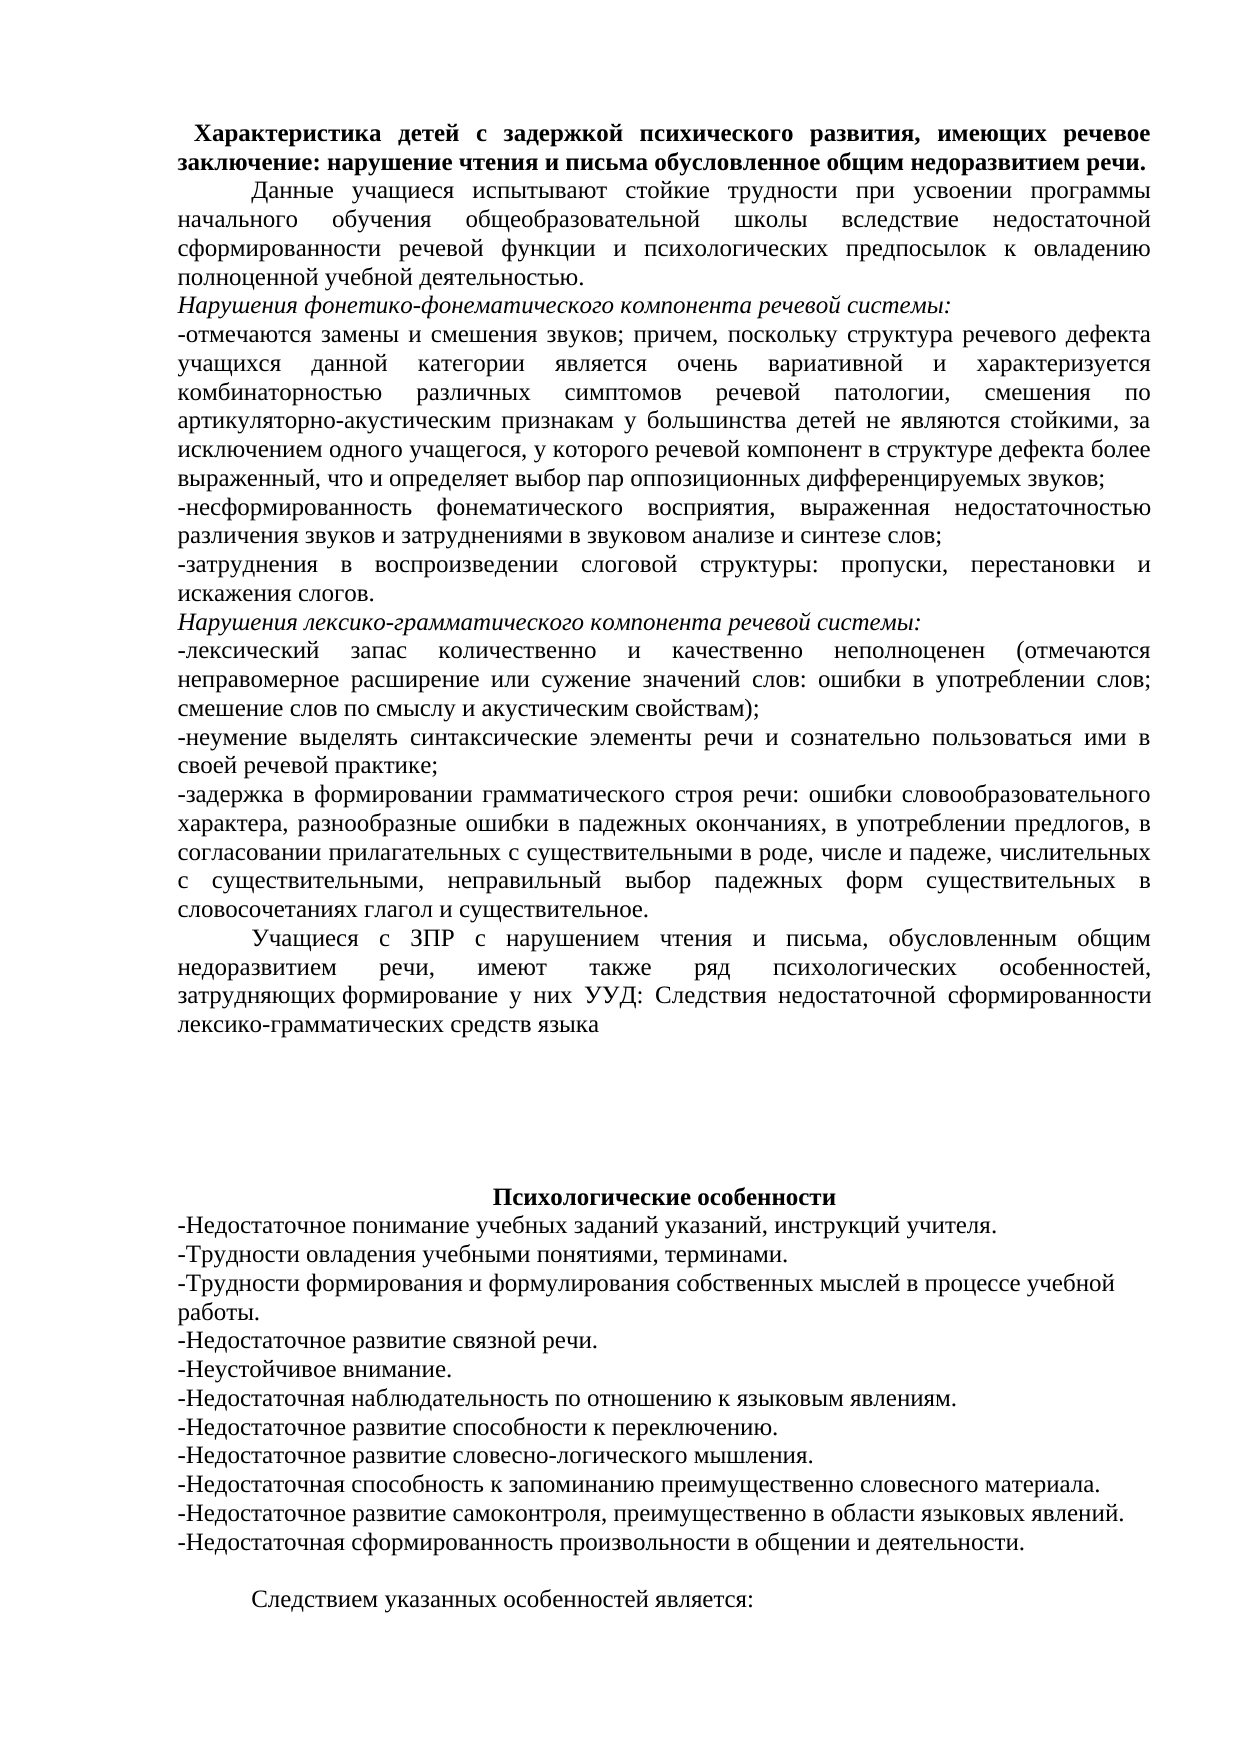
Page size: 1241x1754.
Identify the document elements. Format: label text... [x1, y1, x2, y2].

text Психологические особенности [177, 1182, 1152, 1211]
text Данные учащиеся испытывают стойкие трудности при усвоении программы начального обучения общеобразовательной школы вследствие недостаточной сформированности речевой функции и психологических предпосылок к овладению полноценной учебной деятельностью. [177, 176, 1152, 291]
text -Трудности овладения учебными понятиями, терминами. [177, 1239, 1152, 1268]
text -Недостаточная способность к запоминанию преимущественно словесного материала. [177, 1469, 1152, 1498]
text Учащиеся с ЗПР с нарушением чтения и письма, обусловленным общим недоразвитием речи, имеют также ряд психологических особенностей, затрудняющих формирование у них УУД: Следствия недостаточной сформированности лексико-грамматических средств языка [177, 923, 1152, 1038]
text -Недостаточное понимание учебных заданий указаний, инструкций учителя. [177, 1211, 1152, 1239]
text -неумение выделять синтаксические элементы речи и сознательно пользоваться ими в своей речевой практике; [177, 722, 1152, 779]
text -Недостаточное развитие самоконтроля, преимущественно в области языковых явлений. [177, 1498, 1152, 1527]
text Нарушения лексико-грамматического компонента речевой системы: [177, 607, 1152, 636]
text -Недостаточное развитие словесно-логического мышления. [177, 1441, 1152, 1469]
text Следствием указанных особенностей является: [177, 1584, 1152, 1613]
text -отмечаются замены и смешения звуков; причем, поскольку структура речевого дефекта учащихся данной категории является очень вариативной и характеризуется комбинаторностью различных симптомов речевой патологии, смешения по артикуляторно-акустическим признакам у большинства детей не являются стойкими, за исключением одного учащегося, у которого речевой компонент в структуре дефекта более выраженный, что и определяет выбор пар оппозиционных дифференцируемых звуков; [177, 319, 1152, 492]
text -Недостаточное развитие связной речи. [177, 1326, 1152, 1354]
text -Недостаточная сформированность произвольности в общении и деятельности. [177, 1527, 1152, 1556]
text -затруднения в воспроизведении слоговой структуры: пропуски, перестановки и искажения слогов. [177, 549, 1152, 607]
text -Трудности формирования и формулирования собственных мыслей в пpoцессе учебной работы. [177, 1268, 1152, 1326]
text -Недостаточная наблюдательность по отношению к языковым явлениям. [177, 1383, 1152, 1412]
text -несформированность фонематического восприятия, выраженная недостаточностью различения звуков и затруднениями в звуковом анализе и синтезе слов; [177, 492, 1152, 549]
text -задержка в формировании грамматического строя речи: ошибки словообразовательного характера, разнообразные ошибки в падежных окончаниях, в употреблении предлогов, в согласовании прилагательных с существительными в роде, числе и падеже, числительных с существительными, неправильный выбор падежных форм существительных в словосочетаниях глагол и существительное. [177, 779, 1152, 923]
text -Неустойчивое внимание. [177, 1354, 1152, 1383]
text Нарушения фонетико-фонематического компонента речевой системы: [177, 291, 1152, 319]
text -лексический запас количественно и качественно неполноценен (отмечаются неправомерное расширение или сужение значений слов: ошибки в употреблении слов; смешение слов по смыслу и акустическим свойствам); [177, 636, 1152, 722]
text Характеристика детей с задержкой психического развития, имеющих речевое заключение: нарушение чтения и письма обусловленное общим недоразвитием речи. [177, 118, 1152, 176]
text -Недостаточное развитие способности к переключению. [177, 1412, 1152, 1441]
